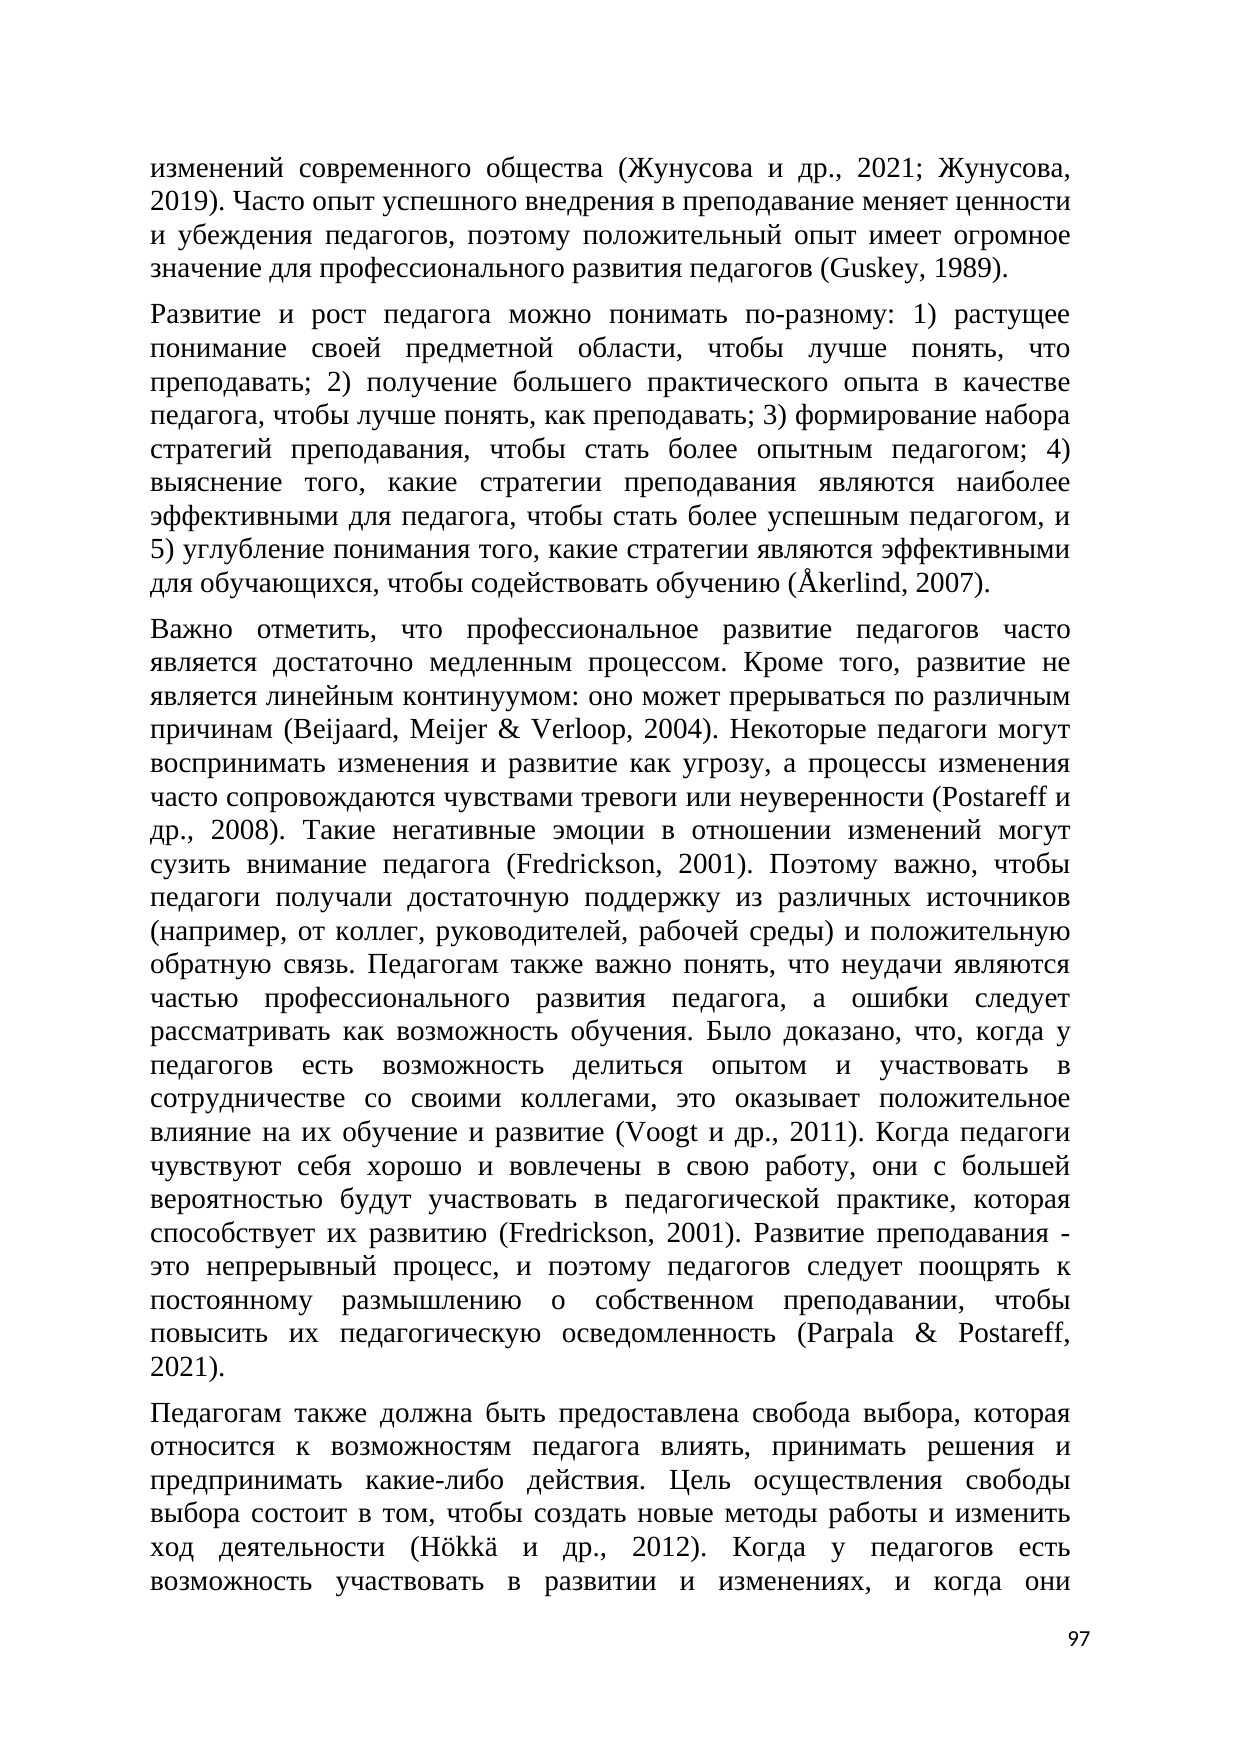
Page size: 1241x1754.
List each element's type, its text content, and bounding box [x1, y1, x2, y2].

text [150, 150, 1071, 284]
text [150, 1395, 1071, 1596]
text Развитие и рост педагога можно понимать по-разному: 1) растущее понимание своей предметной области, чтобы лучше понять, что преподавать; 2) получение большего практического опыта в качестве педагога, чтобы лучше понять, как преподавать; 3) формирование набора стратегий преподавания, чтобы стать более опытным педагогом; 4) выяснение того, какие стратегии преподавания являются наиболее эффективными для педагога, чтобы стать более успешным педагогом, и 5) углубление понимания того, какие стратегии являются эффективными для обучающихся, чтобы содействовать обучению (Åkerlind, 2007). [150, 297, 1071, 598]
text Важно отметить, что профессиональное развитие педагогов часто является достаточно медленным процессом. Кроме того, развитие не является линейным континуумом: оно может прерываться по различным причинам (Beijaard, Meijer & Verloop, 2004). Некоторые педагоги могут воспринимать изменения и развитие как угрозу, а процессы изменения часто сопровождаются чувствами тревоги или неуверенности (Postareff и др., 2008). Такие негативные эмоции в отношении изменений могут сузить внимание педагога (Fredrickson, 2001). Поэтому важно, чтобы педагоги получали достаточную поддержку из различных источников (например, от коллег, руководителей, рабочей среды) и положительную обратную связь. Педагогам также важно понять, что неудачи являются частью профессионального развития педагога, а ошибки следует рассматривать как возможность обучения. Было доказано, что, когда у педагогов есть возможность делиться опытом и участвовать в сотрудничестве со своими коллегами, это оказывает положительное влияние на их обучение и развитие (Voogt и др., 2011). Когда педагоги чувствуют себя хорошо и вовлечены в свою работу, они с большей вероятностью будут участвовать в педагогической практике, которая способствует их развитию (Fredrickson, 2001). Развитие преподавания - это непрерывный процесс, и поэтому педагогов следует поощрять к постоянному размышлению о собственном преподавании, чтобы повысить их педагогическую осведомленность (Parpala & Postareff, 2021). [150, 611, 1071, 1382]
